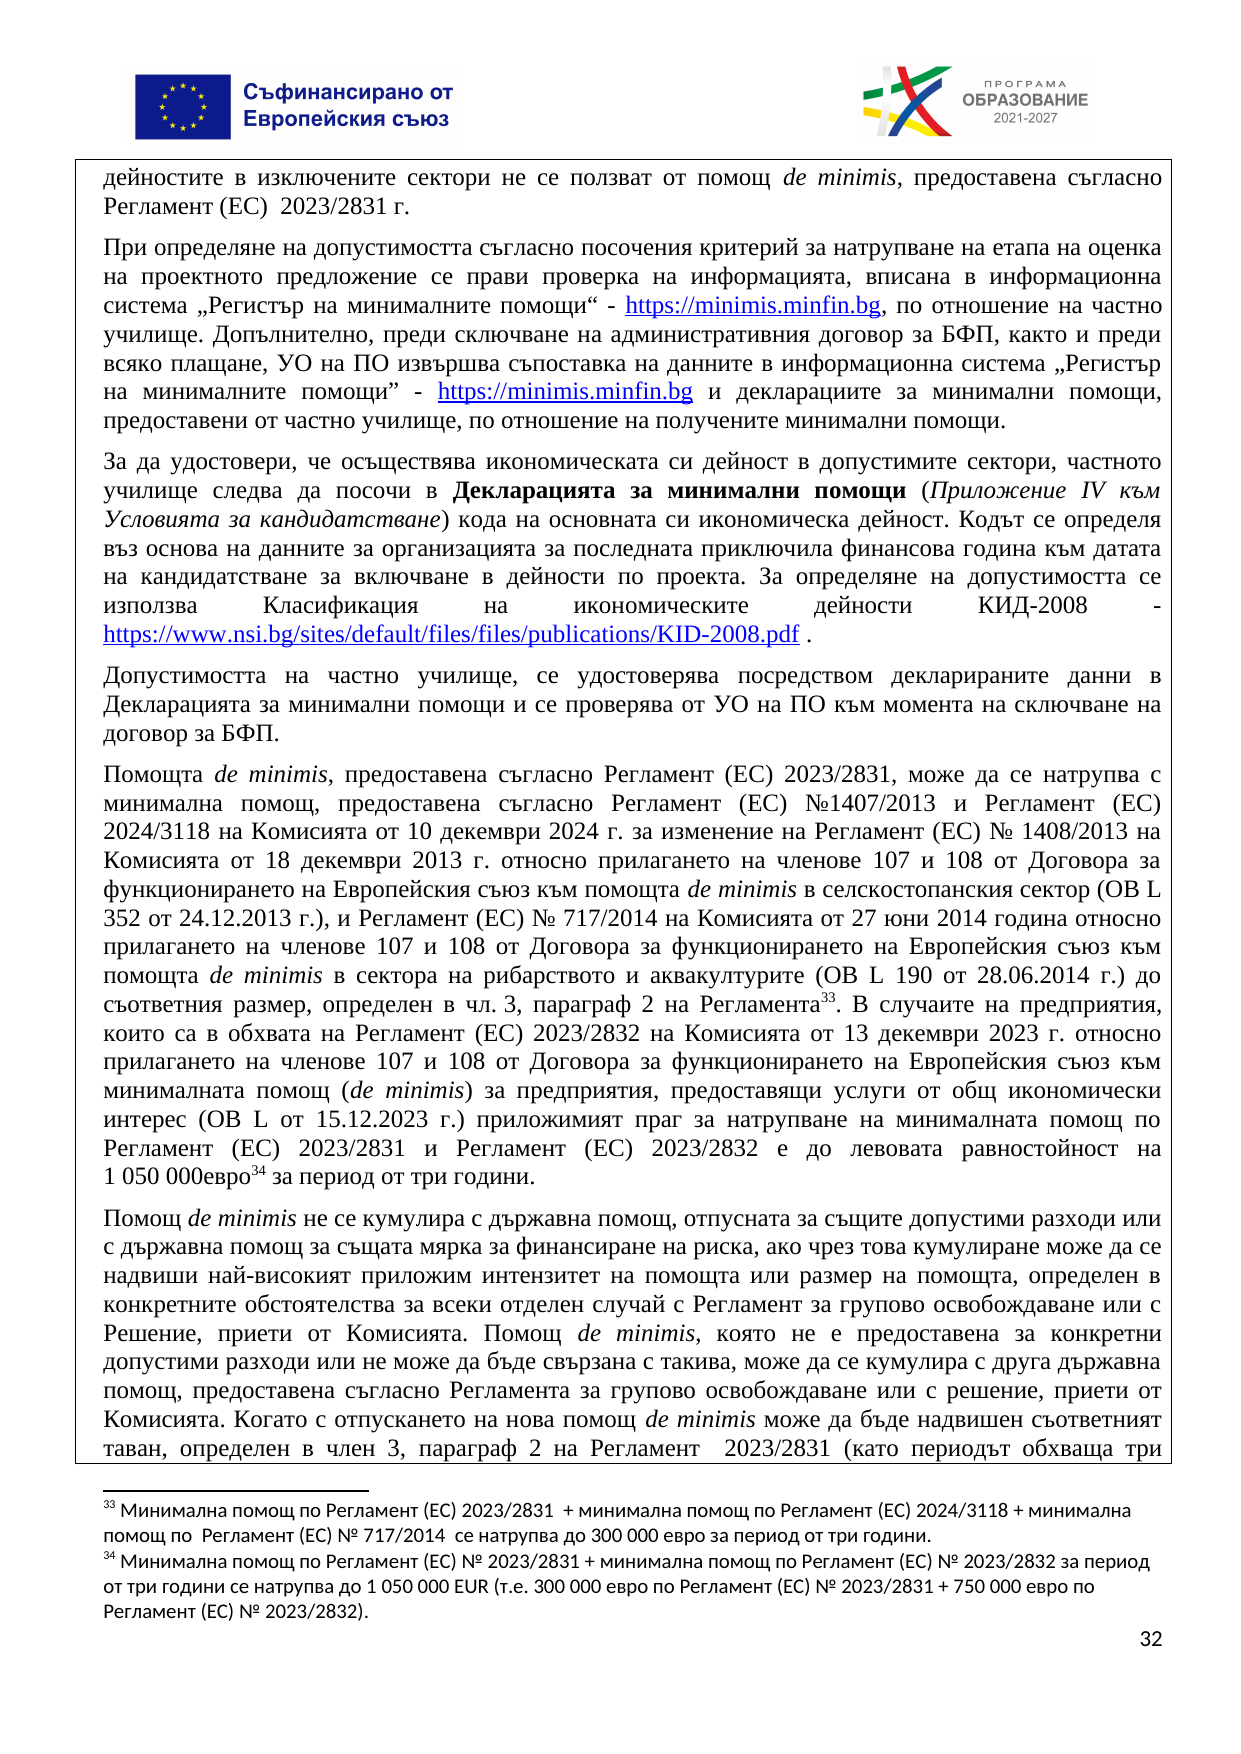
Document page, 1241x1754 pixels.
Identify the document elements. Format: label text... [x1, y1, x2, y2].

text Помощта de minimis, предоставена съгласно Регламент (ЕС) 2023/2831, може да се натрупва с минимална помощ, предоставена съгласно Регламент (ЕС) №1407/2013 и Регламент (ЕС) 2024/3118 на Комисията от 10 декември 2024 г. за изменение на Регламент (ЕС) № 1408/2013 на Комисията от 18 декември 2013 г. относно прилагането на членове 107 и 108 от Договора за функционирането на Европейския съюз към помощта de minimis в селскостопанския сектор (ОВ L 352 от 24.12.2013 г.), и Регламент (ЕС) № 717/2014 на Комисията от 27 юни 2014 година относно прилагането на членове 107 и 108 от Договора за функционирането на Европейския съюз към помощта de minimis в сектора на рибарството и аквакултурите (ОВ L 190 от 28.06.2014 г.) до съответния размер, определен в чл. 3, параграф 2 на Регламента. В случаите на предприятия, които са в обхвата на Регламент (ЕС) 2023/2832 на Комисията от 13 декември 2023 г. относно прилагането на членове 107 и 108 от Договора за функционирането на Европейския съюз към минималната помощ (de minimis) за предприятия, предоставящи услуги от общ икономически интерес (OB L от 15.12.2023 г.) приложимият праг за натрупване на минималната помощ по Регламент (ЕС) 2023/2831 и Регламент (ЕС) 2023/2832 е до левовата равностойност на 1 050 000евро за период от три години. [76, 756, 1171, 1190]
picture [853, 58, 1094, 143]
picture [126, 66, 461, 148]
text За да удостовери, че осъществява икономическата си дейност в допустимите сектори, частното училище следва да посочи в Декларацията за минимални помощи (Приложение IV към Условията за кандидатстване) кода на основната си икономическа дейност. Кодът се определя въз основа на данните за организацията за пoследната приключила финансова година към датата на кандидатстване за включване в дейности по проекта. За определяне на допустимостта се използва Класификация на икономическите дейности КИД-2008 - https://www.nsi.bg/sites/default/files/files/publications/KID-2008.pdf . [76, 443, 1171, 648]
text При определяне на допустимостта съгласно посочения критерий за натрупване на етапа на оценка на проектното предложение се прави проверка на информацията, вписана в информационна система „Регистър на минималните помощи“ - https://minimis.minfin.bg, по отношение на частно училище. Допълнително, преди сключване на административния договор за БФП, както и преди всяко плащане, УО на ПО извършва съпоставка на данните в информационна система „Регистър на минималните помощи” - https://minimis.minfin.bg и декларациите за минимални помощи, предоставени от частно училище, по отношение на получените минимални помощи. [76, 229, 1171, 434]
text Допустимостта на частно училище, се удостоверява посредством декларираните данни в Декларацията за минимални помощи и се проверява от УО на ПО към момента на сключване на договор за БФП. [76, 657, 1171, 746]
